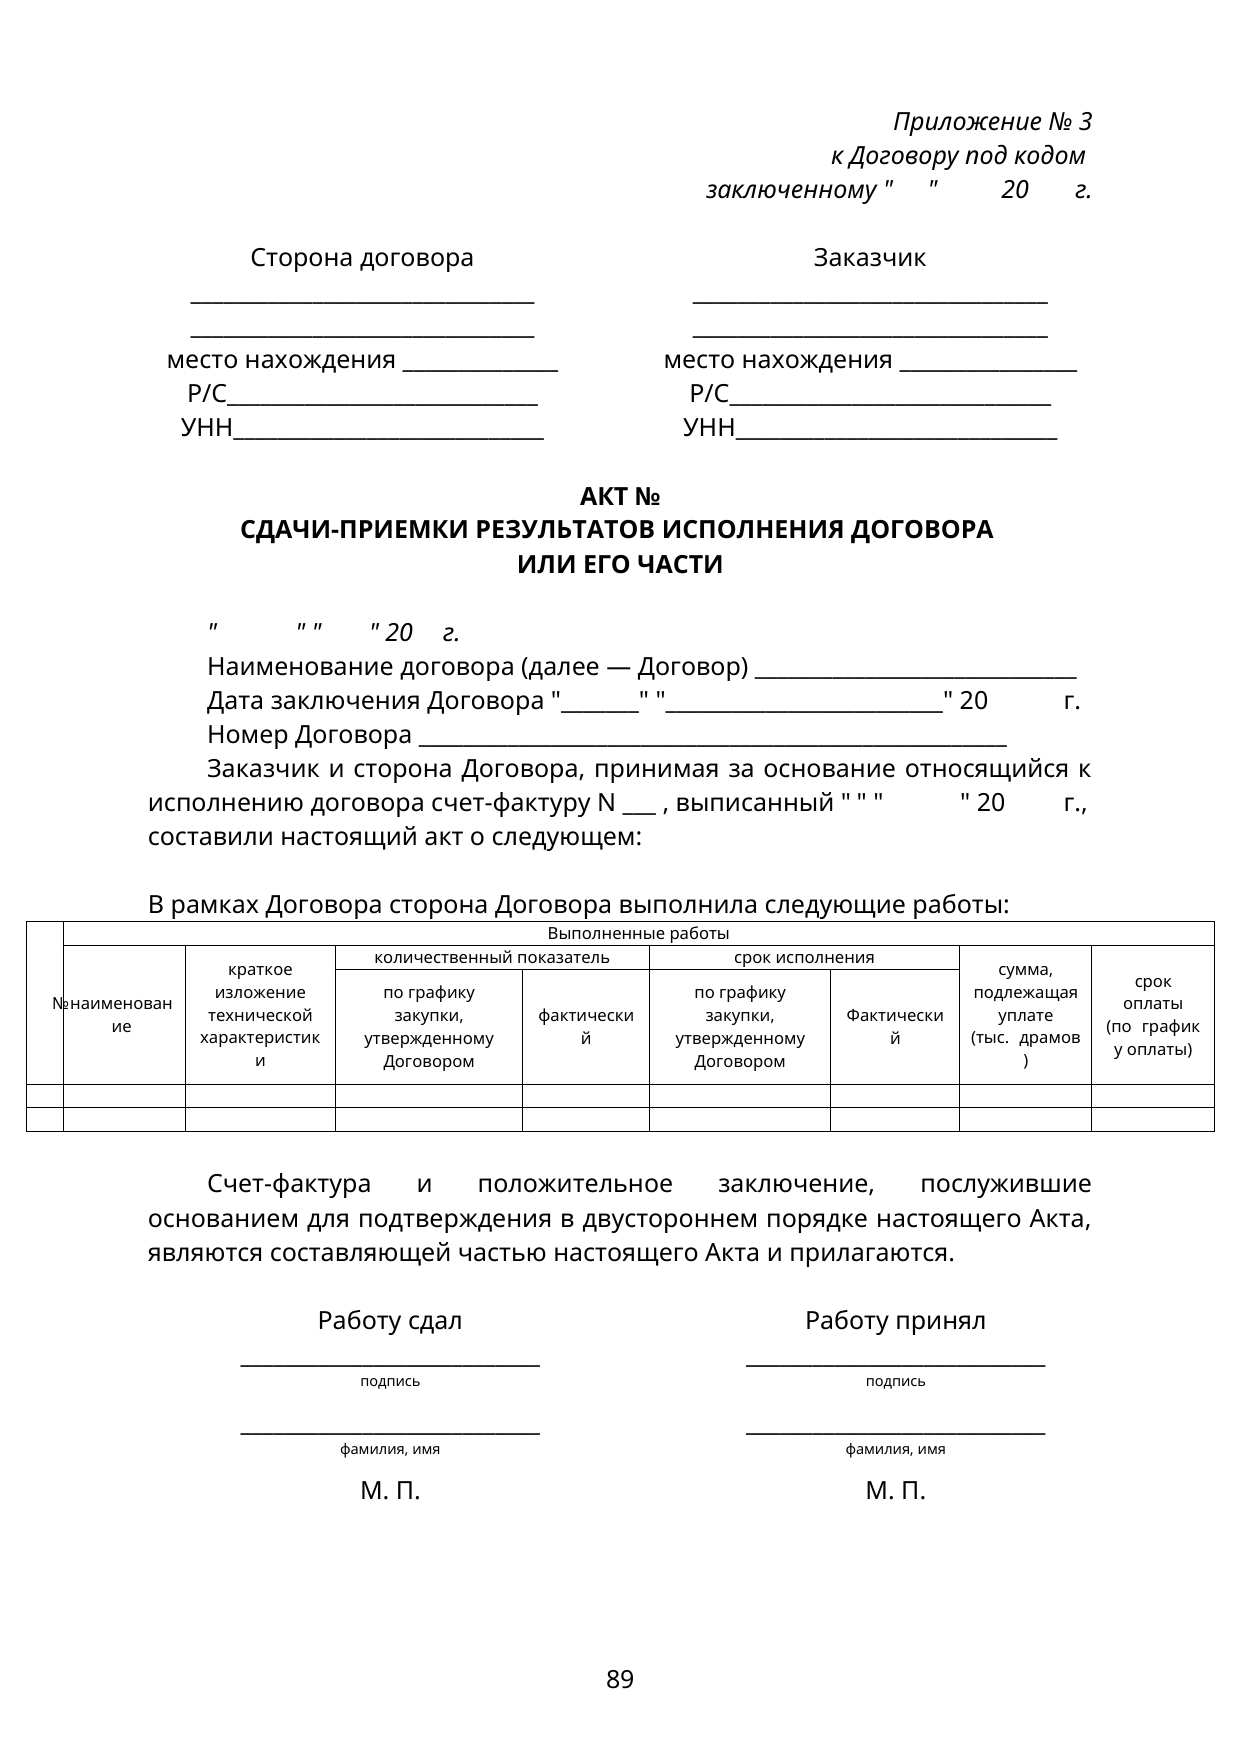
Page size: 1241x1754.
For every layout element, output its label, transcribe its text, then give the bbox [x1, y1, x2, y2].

table_cell [960, 1085, 1091, 1107]
table_header № [27, 922, 63, 1083]
text Заказчик и сторона Договора, принимая за основание относящийся к исполнению договора счет-фактуру N ___ , выписанный " " " " 20 г., составили настоящий акт о следующем: [148, 751, 1092, 853]
table_cell М. П. [642, 1473, 1147, 1507]
table_cell срок оплаты (по графику оплаты) [1092, 946, 1214, 1083]
table_cell [523, 1108, 649, 1131]
table_cell сумма, подлежащая уплате (тыс. драмов) [960, 946, 1091, 1083]
text Наименование договора (далее — Договор) _____________________________ [148, 648, 1092, 682]
table_cell [64, 1085, 185, 1107]
table_cell ___________________________ подпись [642, 1336, 1147, 1404]
table_header Выполненные работы [64, 922, 1214, 945]
table_cell [336, 1085, 522, 1107]
table_header Работу сдал [136, 1303, 642, 1336]
text В рамках Договора сторона Договора выполнила следующие работы: [148, 887, 1092, 921]
table_cell [64, 1108, 185, 1131]
table_cell [650, 1085, 830, 1107]
table_cell по графику закупки, утвержденному Договором [336, 970, 522, 1083]
table_cell [523, 1085, 649, 1107]
table_cell ___________________________ фамилия, имя [136, 1405, 642, 1473]
table_cell [960, 1108, 1091, 1131]
table_cell М. П. [136, 1473, 642, 1507]
table_cell [336, 1108, 522, 1131]
table_cell наименование [64, 946, 185, 1083]
text Номер Договора _____________________________________________________ [148, 717, 1092, 751]
table_header Работу принял [642, 1303, 1147, 1336]
table_cell Фактический [831, 970, 959, 1083]
table_cell [650, 1108, 830, 1131]
table_cell краткое изложение технической характеристики [186, 946, 335, 1083]
table_header Сторона договора _______________________________ _______________________________ место нахождения ______________ Р/С____________________________ УНН____________________________ [112, 240, 612, 444]
table_cell [1092, 1108, 1214, 1131]
text Приложение № 3 [148, 103, 1092, 137]
table_cell ___________________________ подпись [136, 1336, 642, 1404]
table_cell [186, 1085, 335, 1107]
text к Договору под кодом заключенному " " 20 г. [148, 137, 1092, 206]
text СДАЧИ-ПРИЕМКИ РЕЗУЛЬТАТОВ ИСПОЛНЕНИЯ ДОГОВОРА ИЛИ ЕГО ЧАСТИ [207, 512, 1033, 580]
table_cell фактический [523, 970, 649, 1083]
text " " " " 20 г. [148, 614, 1092, 648]
table_cell по графику закупки, утвержденному Договором [650, 970, 830, 1083]
table_cell [186, 1108, 335, 1131]
table_cell [27, 1108, 63, 1131]
table_cell ___________________________ фамилия, имя [642, 1405, 1147, 1473]
table_cell количественный показатель [336, 946, 649, 968]
table_header Заказчик ________________________________ ________________________________ место нахождения ________________ Р/С_____________________________ УНН_____________________________ [612, 240, 1128, 444]
text АКТ № [207, 478, 1033, 512]
table_cell [831, 1085, 959, 1107]
table_cell срок исполнения [650, 946, 959, 968]
table_cell [1092, 1085, 1214, 1107]
table_cell [831, 1108, 959, 1131]
text Счет-фактура и положительное заключение, послужившие основанием для подтверждения в двустороннем порядке настоящего Акта, являются составляющей частью настоящего Акта и прилагаются. [148, 1166, 1092, 1268]
table_cell [27, 1085, 63, 1107]
text Дата заключения Договора "_______" "_________________________" 20 г. [148, 682, 1092, 717]
